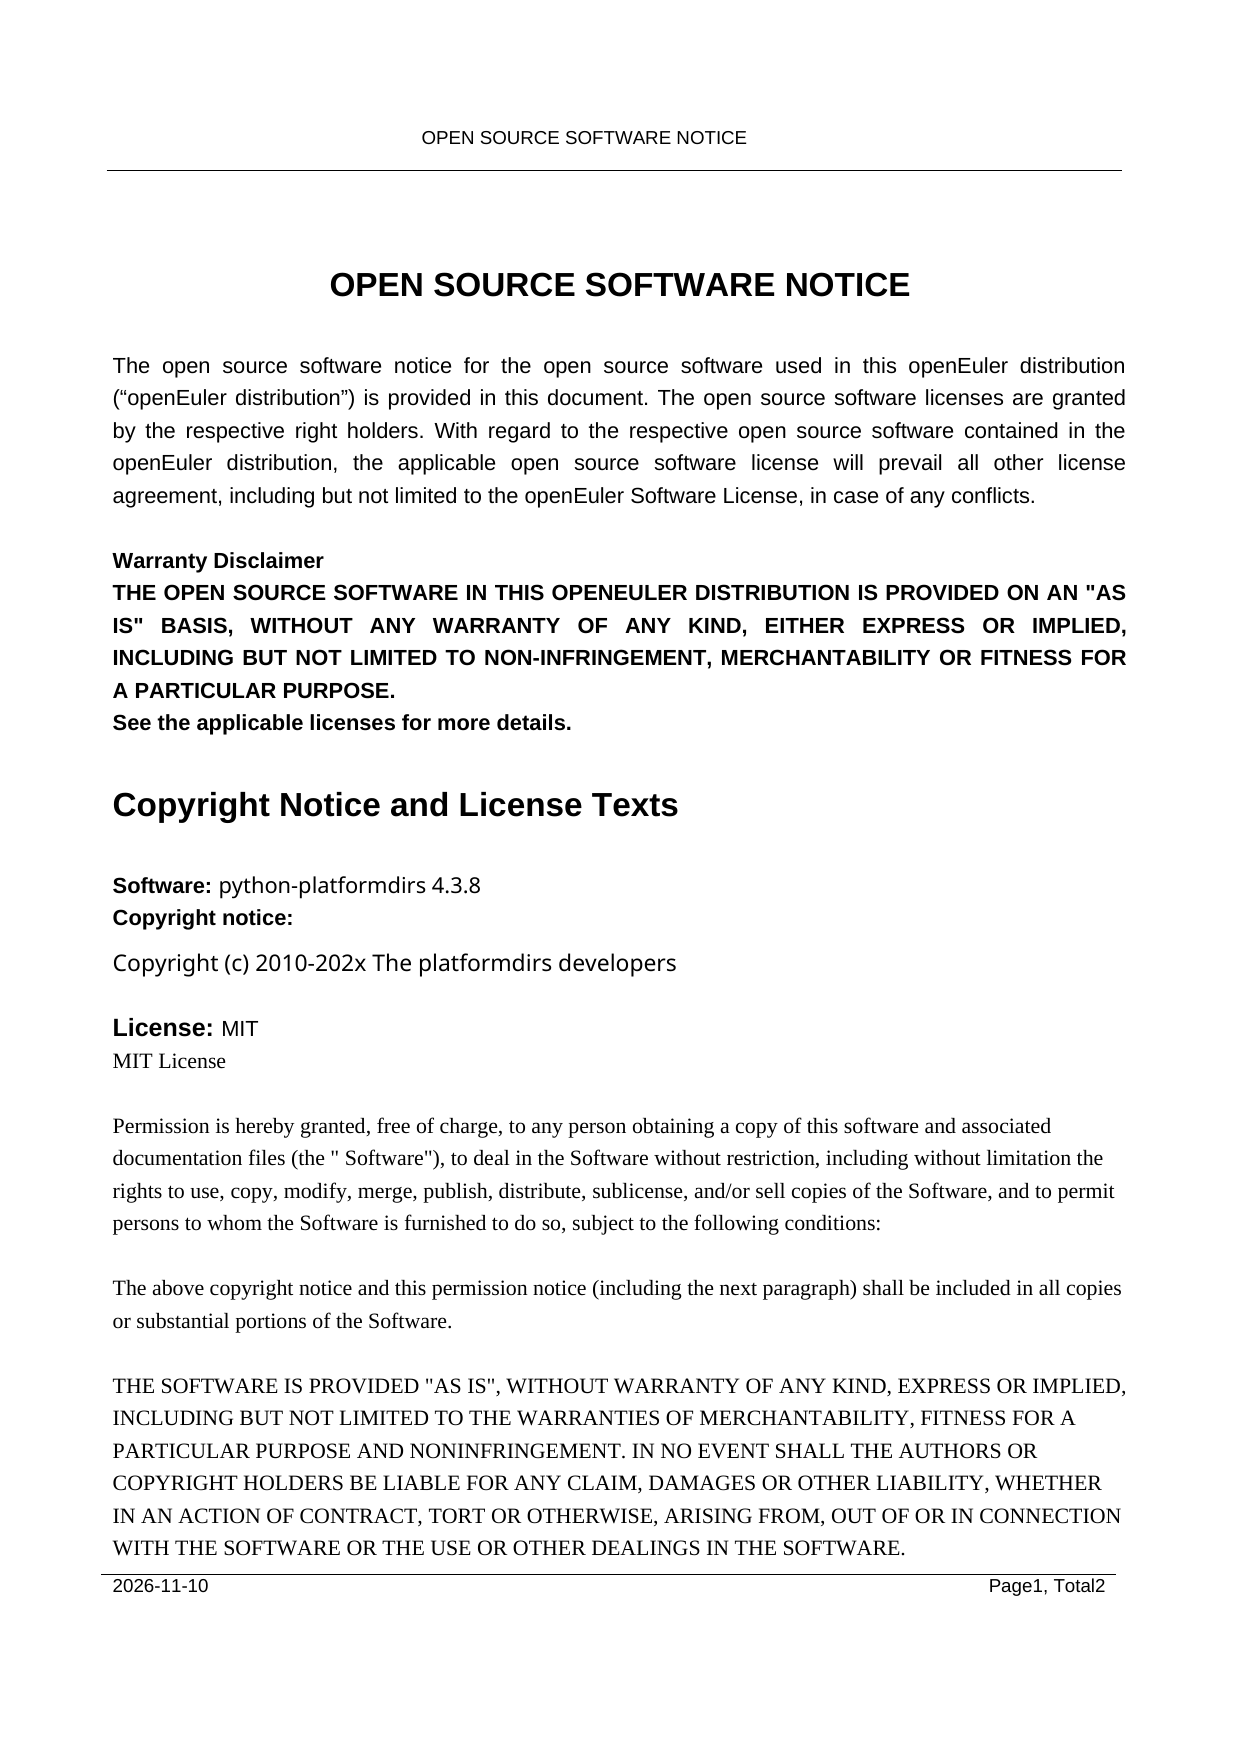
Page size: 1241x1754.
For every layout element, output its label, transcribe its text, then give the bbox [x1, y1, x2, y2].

text Copyright notice: [112, 901, 1128, 934]
title Software: python-platformdirs 4.3.8 [112, 869, 1128, 901]
text OPEN SOURCE SOFTWARE NOTICE [112, 251, 1128, 316]
text Copyright (c) 2010-202x The platformdirs developers [112, 947, 1128, 1012]
text The open source software notice for the open source software used in this openEuler distribution (“openEuler distribution”) is provided in this document. The open source software licenses are granted by the respective right holders. With regard to the respective open source software contained in the openEuler distribution, the applicable open source software license will prevail all other license agreement, including but not limited to the openEuler Software License, in case of any conflicts. [112, 349, 1128, 511]
text License: MIT [112, 1012, 1128, 1044]
text Warranty Disclaimer [112, 544, 1128, 576]
text THE OPEN SOURCE SOFTWARE IN THIS OPENEULER DISTRIBUTION IS PROVIDED ON AN "AS IS" BASIS, WITHOUT ANY WARRANTY OF ANY KIND, EITHER EXPRESS OR IMPLIED, INCLUDING BUT NOT LIMITED TO NON-INFRINGEMENT, MERCHANTABILITY OR FITNESS FOR A PARTICULAR PURPOSE. See the applicable licenses for more details. [112, 576, 1128, 739]
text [112, 1044, 1128, 1564]
text Copyright Notice and License Texts [112, 771, 1128, 836]
